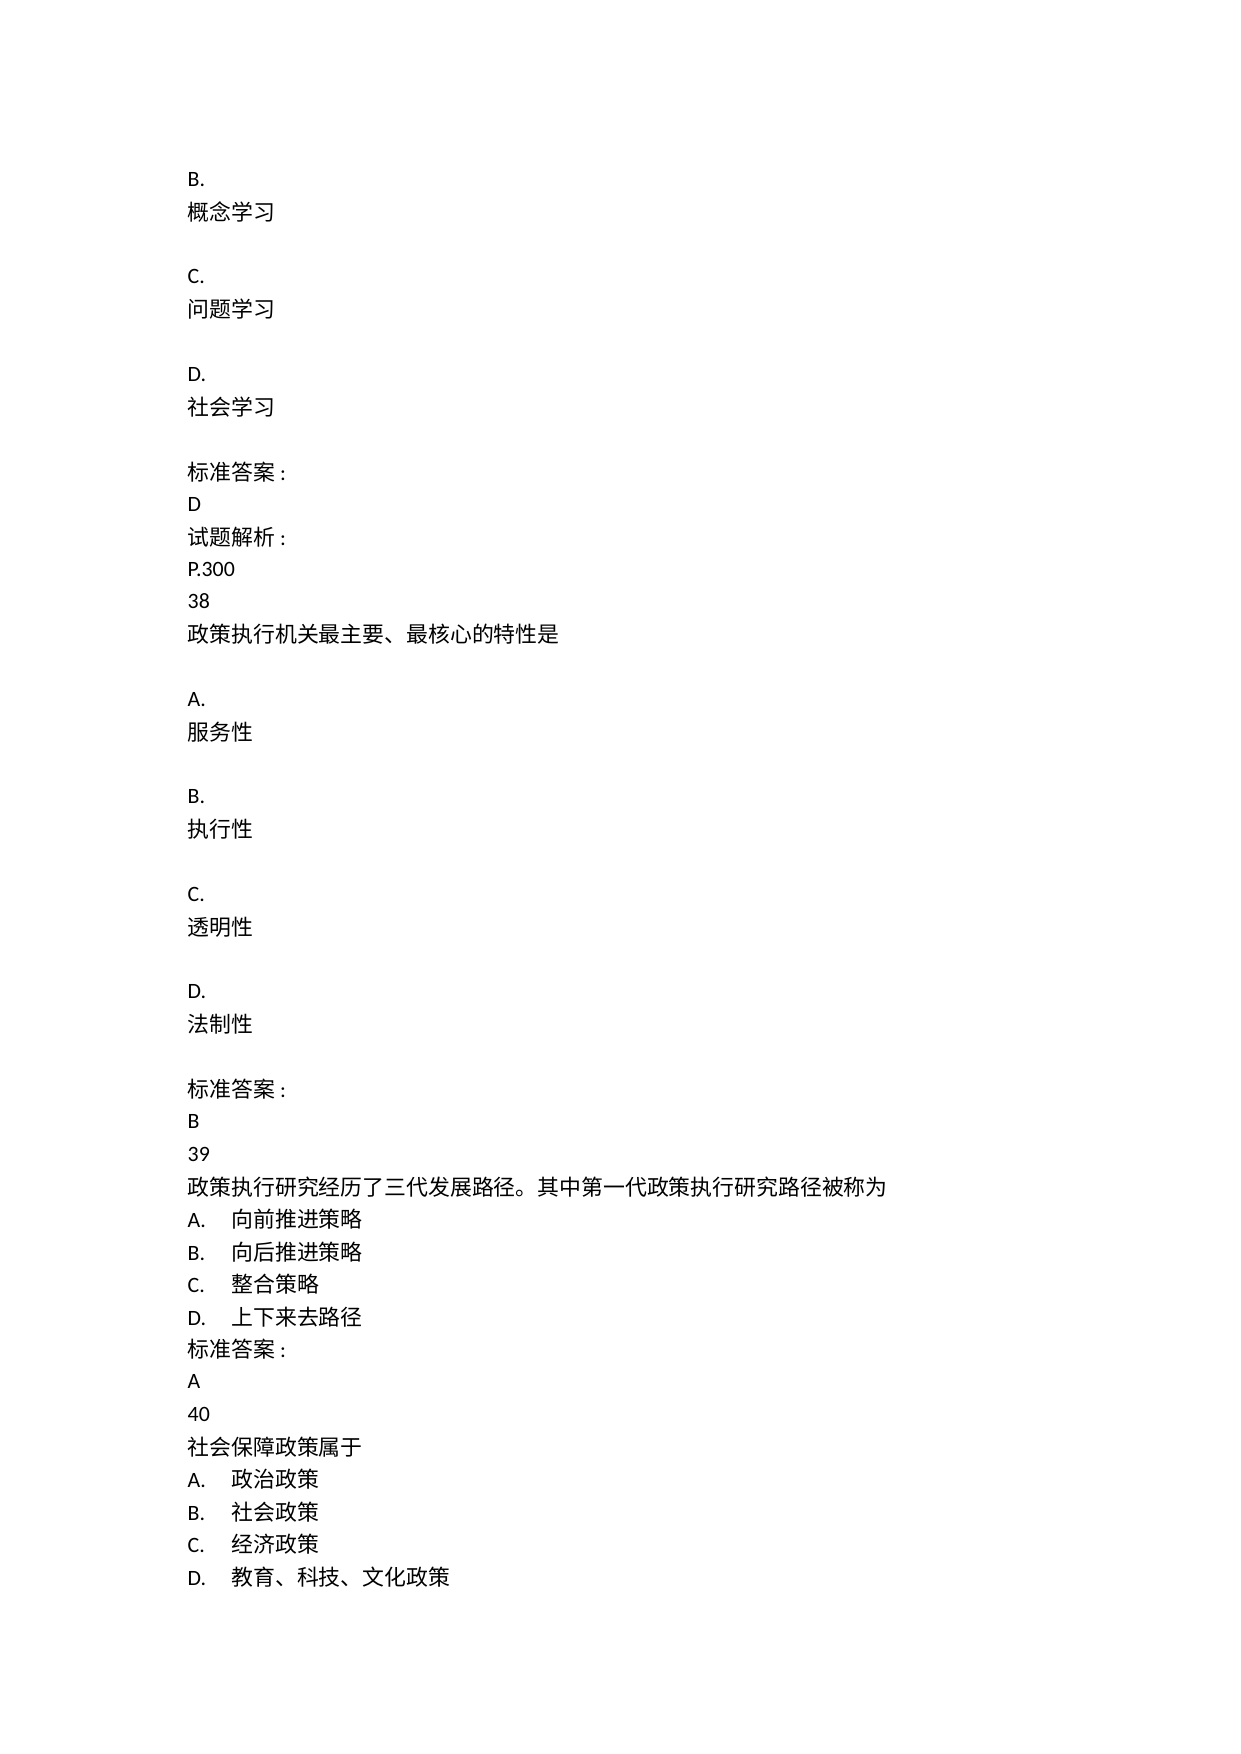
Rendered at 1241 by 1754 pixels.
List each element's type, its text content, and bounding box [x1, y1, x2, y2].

text 38 [187, 584, 1053, 617]
text 社会学习 [187, 389, 1053, 422]
text C. 经济政策 [187, 1527, 1053, 1559]
text D. [187, 974, 1053, 1007]
text P.300 [187, 552, 1053, 584]
text D. 上下来去路径 [187, 1299, 1053, 1332]
text B. [187, 162, 1053, 194]
text 39 [187, 1137, 1053, 1169]
text B. 社会政策 [187, 1494, 1053, 1527]
text 法制性 [187, 1007, 1053, 1039]
text 服务性 [187, 714, 1053, 747]
text 概念学习 [187, 194, 1053, 227]
text C. [187, 877, 1053, 909]
text 执行性 [187, 812, 1053, 844]
text B. [187, 779, 1053, 812]
text 透明性 [187, 909, 1053, 942]
text D. 教育、科技、文化政策 [187, 1559, 1053, 1592]
text 标准答案 : [187, 454, 1053, 487]
text A. 向前推进策略 [187, 1202, 1053, 1234]
text B [187, 1104, 1053, 1137]
text C. 整合策略 [187, 1267, 1053, 1299]
text A [187, 1364, 1053, 1397]
text 标准答案 : [187, 1072, 1053, 1104]
text 试题解析 : [187, 519, 1053, 552]
text D. [187, 357, 1053, 389]
text B. 向后推进策略 [187, 1234, 1053, 1267]
text 问题学习 [187, 292, 1053, 324]
text 政策执行研究经历了三代发展路径。其中第一代政策执行研究路径被称为 [187, 1169, 1053, 1202]
text 政策执行机关最主要、最核心的特性是 [187, 617, 1053, 649]
text D [187, 487, 1053, 519]
text 社会保障政策属于 [187, 1429, 1053, 1462]
text C. [187, 259, 1053, 292]
text 40 [187, 1397, 1053, 1429]
text A. [187, 682, 1053, 714]
text A. 政治政策 [187, 1462, 1053, 1494]
text 标准答案 : [187, 1332, 1053, 1364]
